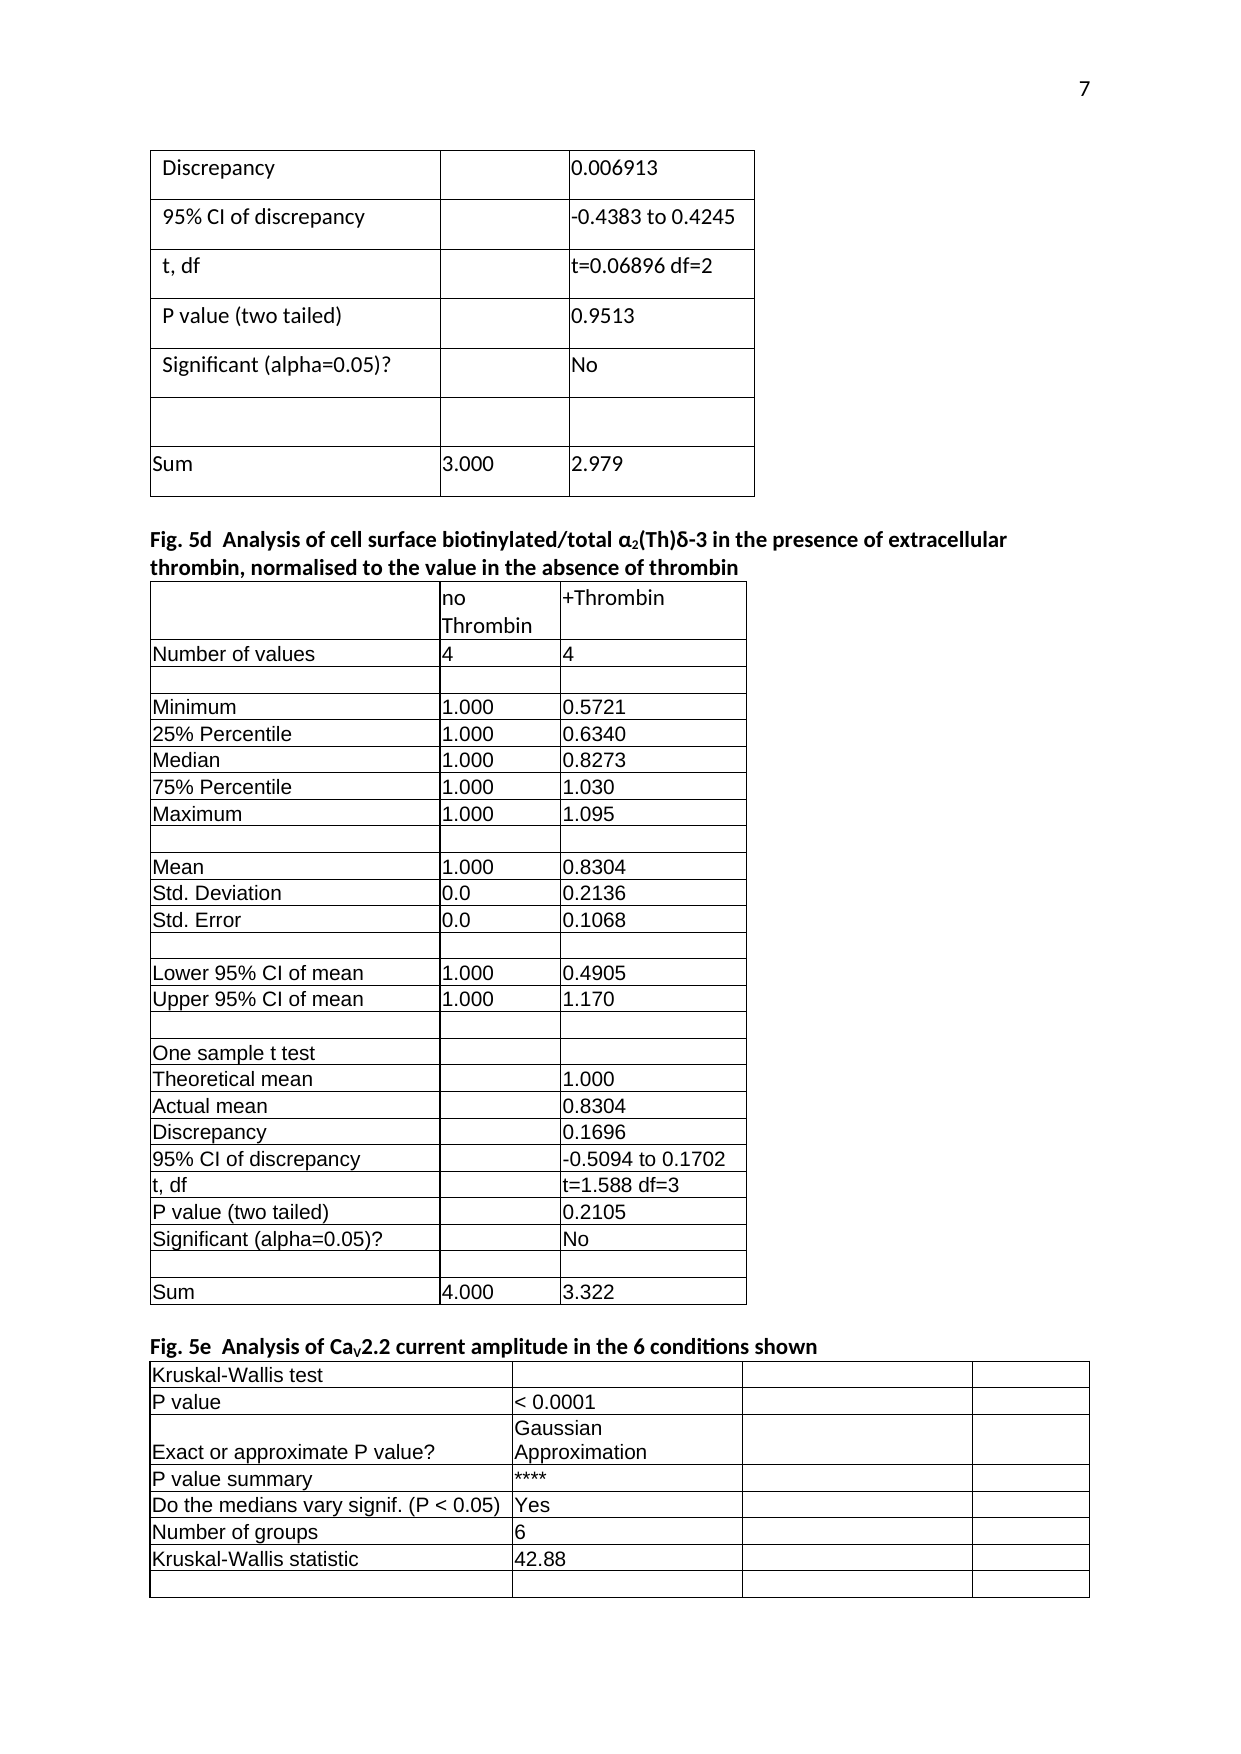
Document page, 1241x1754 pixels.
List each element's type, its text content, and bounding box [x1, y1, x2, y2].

table_cell Number of groups [151, 1518, 512, 1544]
table_header [151, 582, 439, 639]
table_cell Kruskal-Wallis statistic [151, 1545, 512, 1570]
table_cell [513, 1571, 742, 1597]
table_cell 1.000 [441, 747, 560, 772]
table_cell 4 [441, 640, 560, 666]
table_cell 0.2136 [561, 880, 746, 905]
table_cell [561, 667, 746, 692]
table_cell **** [513, 1465, 742, 1491]
table_cell [151, 398, 440, 446]
table_cell P value (two tailed) [151, 1198, 439, 1224]
table_cell 0.1696 [561, 1119, 746, 1144]
table_cell 1.170 [561, 986, 746, 1011]
table_cell Exact or approximate P value? [151, 1415, 512, 1464]
table_cell [441, 200, 569, 249]
table_cell One sample t test [151, 1039, 439, 1064]
table_cell Do the medians vary signif. (P < 0.05) [151, 1492, 512, 1517]
table_cell t, df [151, 1172, 439, 1197]
table_cell [561, 933, 746, 958]
table_cell 2.979 [570, 447, 754, 496]
table_cell 0.9513 [570, 299, 754, 347]
table_cell 1.000 [441, 800, 560, 825]
table_cell 1.000 [561, 1065, 746, 1091]
table_cell 0.1068 [561, 906, 746, 932]
table_header no Thrombin [441, 582, 560, 639]
table_cell [441, 1012, 560, 1038]
table_cell [441, 1145, 560, 1171]
table_cell Minimum [151, 694, 439, 719]
table_cell 4 [561, 640, 746, 666]
table_cell [973, 1465, 1089, 1491]
table_cell [743, 1571, 972, 1597]
table_cell [151, 1251, 439, 1277]
table_cell 0.5721 [561, 694, 746, 719]
table_cell t, df [151, 250, 440, 298]
table_cell [441, 1065, 560, 1091]
table_cell 0.6340 [561, 720, 746, 746]
table_cell P value summary [151, 1465, 512, 1491]
table_header +Thrombin [561, 582, 746, 639]
table_cell Std. Error [151, 906, 439, 932]
table_cell 0.8273 [561, 747, 746, 772]
table_cell [151, 667, 439, 692]
table_header [513, 1362, 742, 1387]
table_cell 1.000 [441, 959, 560, 985]
table_cell 1.000 [441, 773, 560, 799]
table_cell [973, 1492, 1089, 1517]
table_cell 0.4905 [561, 959, 746, 985]
table_cell 3.322 [561, 1278, 746, 1303]
table_cell Discrepancy [151, 151, 440, 199]
table_cell 0.8304 [561, 1092, 746, 1117]
table_cell [561, 1251, 746, 1277]
table_cell [743, 1545, 972, 1570]
table_cell P value (two tailed) [151, 299, 440, 347]
table_cell t=1.588 df=3 [561, 1172, 746, 1197]
table_cell Actual mean [151, 1092, 439, 1117]
table_cell 0.006913 [570, 151, 754, 199]
table_cell [743, 1388, 972, 1414]
table_cell -0.5094 to 0.1702 [561, 1145, 746, 1171]
table_cell [441, 1251, 560, 1277]
table_cell [441, 933, 560, 958]
table_cell [151, 1571, 512, 1597]
table_cell 1.095 [561, 800, 746, 825]
table_cell < 0.0001 [513, 1388, 742, 1414]
table_cell [973, 1415, 1089, 1464]
table_cell [570, 398, 754, 446]
table_cell [743, 1518, 972, 1544]
table_cell Gaussian Approximation [513, 1415, 742, 1464]
table_cell 95% CI of discrepancy [151, 200, 440, 249]
table_cell -0.4383 to 0.4245 [570, 200, 754, 249]
table_header [973, 1362, 1089, 1387]
table_cell 0.0 [441, 880, 560, 905]
table_cell [441, 299, 569, 347]
table_cell 0.8304 [561, 853, 746, 878]
table_cell [441, 1198, 560, 1224]
table_cell [561, 1039, 746, 1064]
table_cell Sum [151, 447, 440, 496]
table_cell [973, 1571, 1089, 1597]
table_cell Lower 95% CI of mean [151, 959, 439, 985]
table_cell [441, 1039, 560, 1064]
table_cell [441, 151, 569, 199]
table_cell [151, 1012, 439, 1038]
table_cell [441, 667, 560, 692]
table_cell Upper 95% CI of mean [151, 986, 439, 1011]
table_cell [441, 1225, 560, 1250]
table_cell [973, 1518, 1089, 1544]
table_cell [441, 826, 560, 852]
table_cell [973, 1545, 1089, 1570]
table_cell Maximum [151, 800, 439, 825]
table_cell [441, 349, 569, 397]
text Fig. 5d Analysis of cell surface biotinylated/total α2(Th)δ-3 in the presence of extracellular thrombin, normalised to the value in the absence of thrombin [150, 525, 1090, 581]
table_cell [151, 933, 439, 958]
table_cell 0.2105 [561, 1198, 746, 1224]
table_cell [441, 398, 569, 446]
table_cell [743, 1465, 972, 1491]
table_cell Std. Deviation [151, 880, 439, 905]
table_cell [441, 1092, 560, 1117]
text Fig. 5e Analysis of CaV2.2 current amplitude in the 6 conditions shown [150, 1332, 1090, 1361]
table_cell 1.000 [441, 694, 560, 719]
table_cell [973, 1388, 1089, 1414]
table_cell Yes [513, 1492, 742, 1517]
table_cell No [561, 1225, 746, 1250]
table_cell Theoretical mean [151, 1065, 439, 1091]
table_cell Median [151, 747, 439, 772]
table_cell [561, 1012, 746, 1038]
table_cell 6 [513, 1518, 742, 1544]
table_header Kruskal-Wallis test [151, 1362, 512, 1387]
table_cell 1.000 [441, 853, 560, 878]
table_header [743, 1362, 972, 1387]
table_cell 1.000 [441, 720, 560, 746]
table_cell Number of values [151, 640, 439, 666]
table_cell Significant (alpha=0.05)? [151, 349, 440, 397]
table_cell 42.88 [513, 1545, 742, 1570]
table_cell No [570, 349, 754, 397]
table_cell [441, 1172, 560, 1197]
table_cell 1.000 [441, 986, 560, 1011]
table_cell 1.030 [561, 773, 746, 799]
table_cell P value [151, 1388, 512, 1414]
table_cell [561, 826, 746, 852]
table_cell Discrepancy [151, 1119, 439, 1144]
table_cell 0.0 [441, 906, 560, 932]
table_cell t=0.06896 df=2 [570, 250, 754, 298]
table_cell 95% CI of discrepancy [151, 1145, 439, 1171]
table_cell 3.000 [441, 447, 569, 496]
table_cell 75% Percentile [151, 773, 439, 799]
table_cell Sum [151, 1278, 439, 1303]
table_cell [441, 250, 569, 298]
table_cell [151, 826, 439, 852]
table_cell [743, 1415, 972, 1464]
table_cell [441, 1119, 560, 1144]
table_cell 25% Percentile [151, 720, 439, 746]
table_cell Mean [151, 853, 439, 878]
table_cell Significant (alpha=0.05)? [151, 1225, 439, 1250]
table_cell 4.000 [441, 1278, 560, 1303]
table_cell [743, 1492, 972, 1517]
